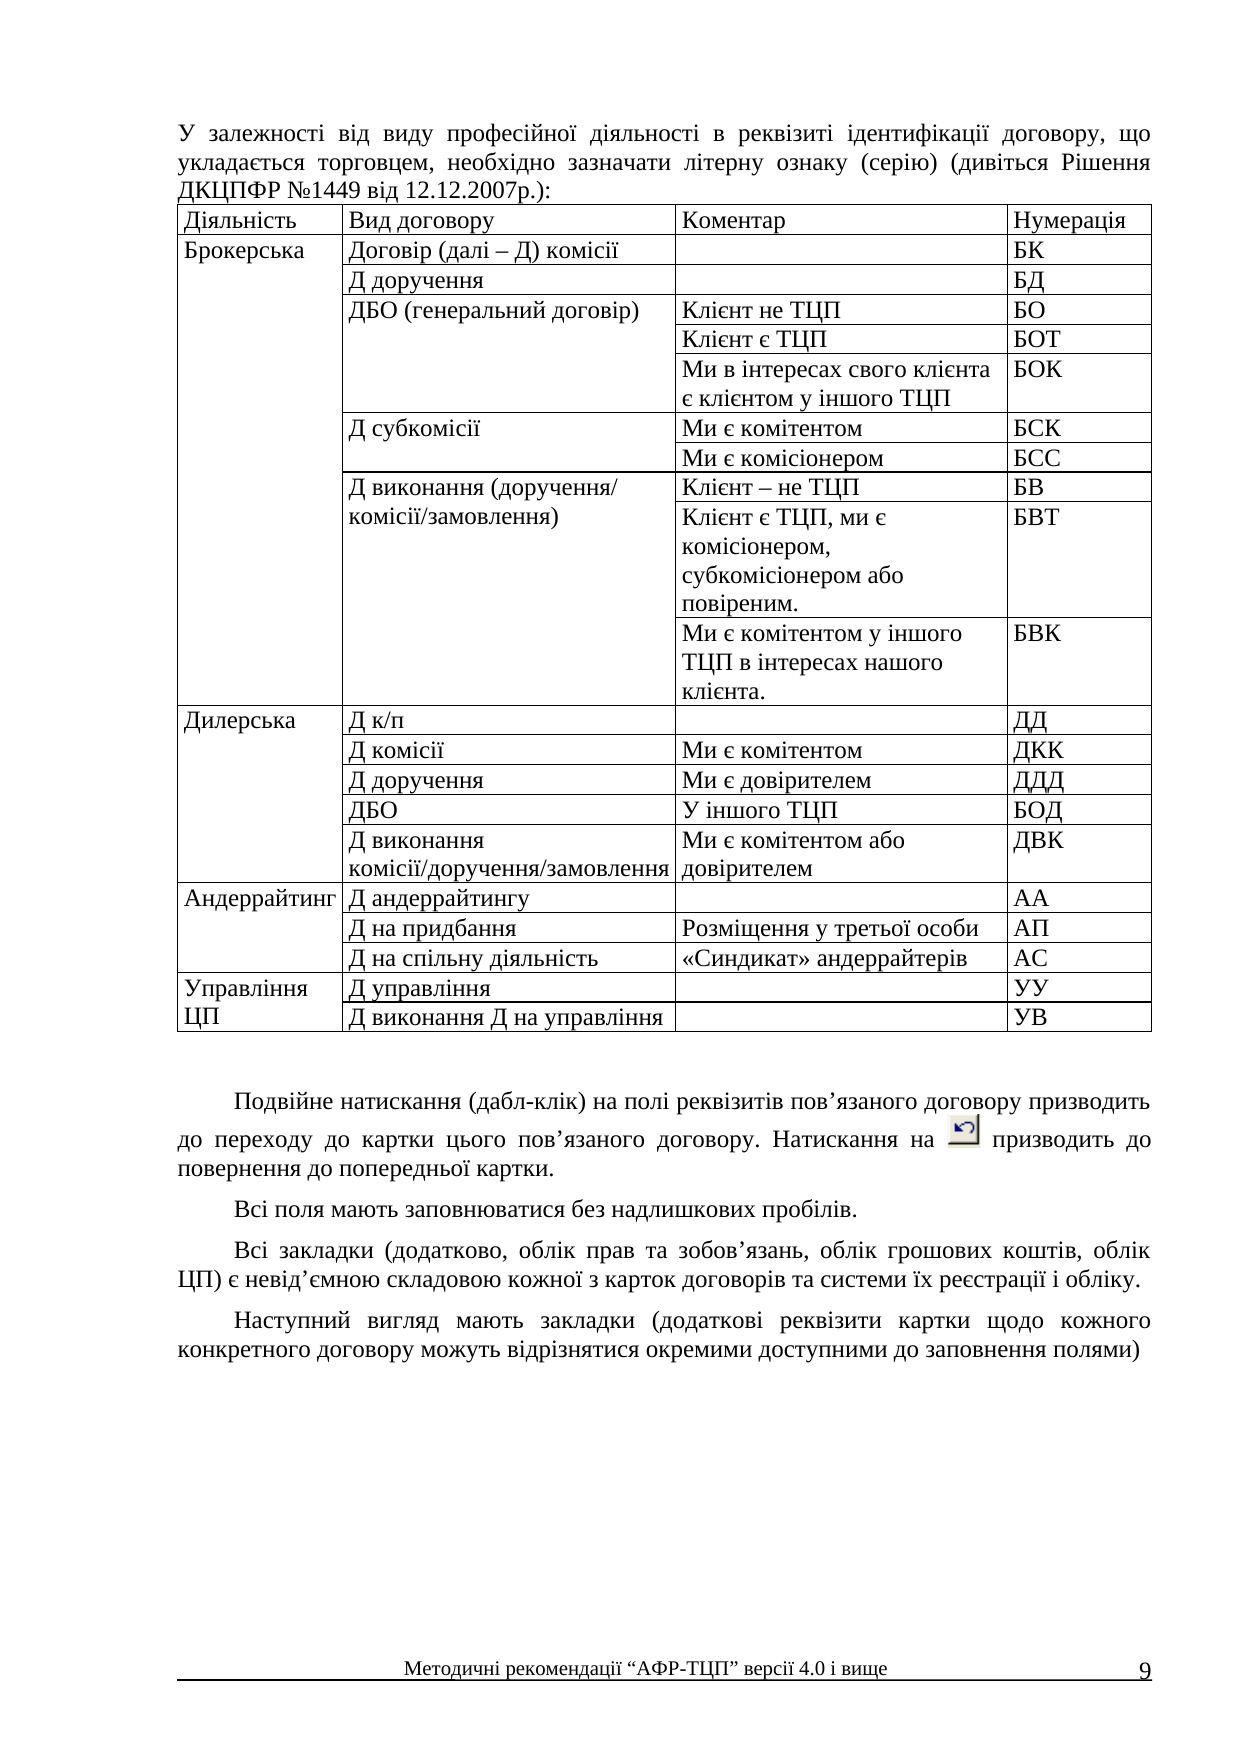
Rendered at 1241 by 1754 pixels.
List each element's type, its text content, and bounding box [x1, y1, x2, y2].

table_cell Ми є комісіонером [676, 443, 1007, 471]
table_cell Брокерська [178, 235, 342, 704]
table_cell УУ [1008, 973, 1151, 1001]
table_cell Д к/п [343, 706, 675, 734]
table_cell Д на придбання [343, 913, 675, 942]
table_cell [676, 883, 1007, 912]
table_cell Ми є довірителем [676, 765, 1007, 794]
table_cell АП [1008, 913, 1151, 942]
table_cell БОК [1008, 354, 1151, 412]
table_cell Ми в інтересах свого клієнта є клієнтом у іншого ТЦП [676, 354, 1007, 412]
table_cell Д комісії [343, 735, 675, 764]
table_cell БВК [1008, 618, 1151, 704]
text Подвійне натискання (дабл-клік) на полі реквізитів пов’язаного договору призводить до переходу до картки цього пов’язаного договору. Натискання на призводить до повернення до попередньої картки. [177, 1086, 1152, 1182]
table_cell «Синдикат» андеррайтерів [676, 943, 1007, 972]
table_cell ДБО (генеральний договір) [343, 295, 675, 412]
table_cell БСК [1008, 413, 1151, 442]
table_cell [676, 706, 1007, 734]
table_cell Д субкомісії [343, 413, 675, 471]
text Наступний вигляд мають закладки (додаткові реквізити картки щодо кожного конкретного договору можуть відрізнятися окремими доступними до заповнення полями) [177, 1306, 1152, 1363]
table_cell Андеррайтинг [178, 883, 342, 972]
table_cell ДКК [1008, 735, 1151, 764]
table_cell БОД [1008, 795, 1151, 824]
table_cell [676, 973, 1007, 1001]
table_header Коментар [676, 205, 1007, 234]
table_cell Д управління [343, 973, 675, 1001]
table_cell УВ [1008, 1003, 1151, 1031]
table_cell БСС [1008, 443, 1151, 471]
table_cell Д андеррайтингу [343, 883, 675, 912]
table_cell Клієнт не ТЦП [676, 295, 1007, 323]
table_cell БД [1008, 265, 1151, 294]
table_cell Д на спільну діяльність [343, 943, 675, 972]
table_cell Д виконання комісії/доручення/замовлення [343, 825, 675, 882]
table_cell АА [1008, 883, 1151, 912]
table_cell Д виконання Д на управління [343, 1003, 675, 1031]
table_cell [676, 1003, 1007, 1031]
table_cell Ми є комітентом або довірителем [676, 825, 1007, 882]
table_cell ДД [1008, 706, 1151, 734]
text У залежності від виду професійної діяльності в реквізиті ідентифікації договору, що укладається торговцем, необхідно зазначати літерну ознаку (серію) (дивіться Рішення ДКЦПФР №1449 від 12.12.2007р.): [177, 118, 1152, 204]
table_cell Ми є комітентом [676, 413, 1007, 442]
table_cell Д доручення [343, 265, 675, 294]
table_cell АС [1008, 943, 1151, 972]
table_cell [676, 265, 1007, 294]
table_cell БВТ [1008, 502, 1151, 617]
table_cell У іншого ТЦП [676, 795, 1007, 824]
table_cell БОТ [1008, 325, 1151, 353]
table_cell Дилерська [178, 706, 342, 882]
table_cell ДДД [1008, 765, 1151, 794]
table_cell Ми є комітентом у іншого ТЦП в інтересах нашого клієнта. [676, 618, 1007, 704]
table_cell БВ [1008, 473, 1151, 501]
table_cell БО [1008, 295, 1151, 323]
table_cell Розміщення у третьої особи [676, 913, 1007, 942]
table_cell Д доручення [343, 765, 675, 794]
table_cell Договір (далі – Д) комісії [343, 235, 675, 264]
table_cell [676, 235, 1007, 264]
table_cell Клієнт є ТЦП [676, 325, 1007, 353]
table_cell Управління ЦП [178, 973, 342, 1031]
text Всі закладки (додатково, облік прав та зобов’язань, облік грошових коштів, облік ЦП) є невід’ємною складовою кожної з карток договорів та системи їх реєстрації і обліку. [177, 1236, 1152, 1293]
table_cell Д виконання (доручення/ комісії/замовлення) [343, 473, 675, 704]
table_cell БК [1008, 235, 1151, 264]
table_cell Клієнт – не ТЦП [676, 473, 1007, 501]
text Всі поля мають заповнюватися без надлишкових пробілів. [177, 1194, 1152, 1223]
table_header Нумерація [1008, 205, 1151, 234]
picture [947, 1114, 981, 1148]
table_cell Клієнт є ТЦП, ми є комісіонером, субкомісіонером або повіреним. [676, 502, 1007, 617]
table_header Вид договору [343, 205, 675, 234]
table_cell ДВК [1008, 825, 1151, 882]
table_header Діяльність [178, 205, 342, 234]
table_cell ДБО [343, 795, 675, 824]
table_cell Ми є комітентом [676, 735, 1007, 764]
